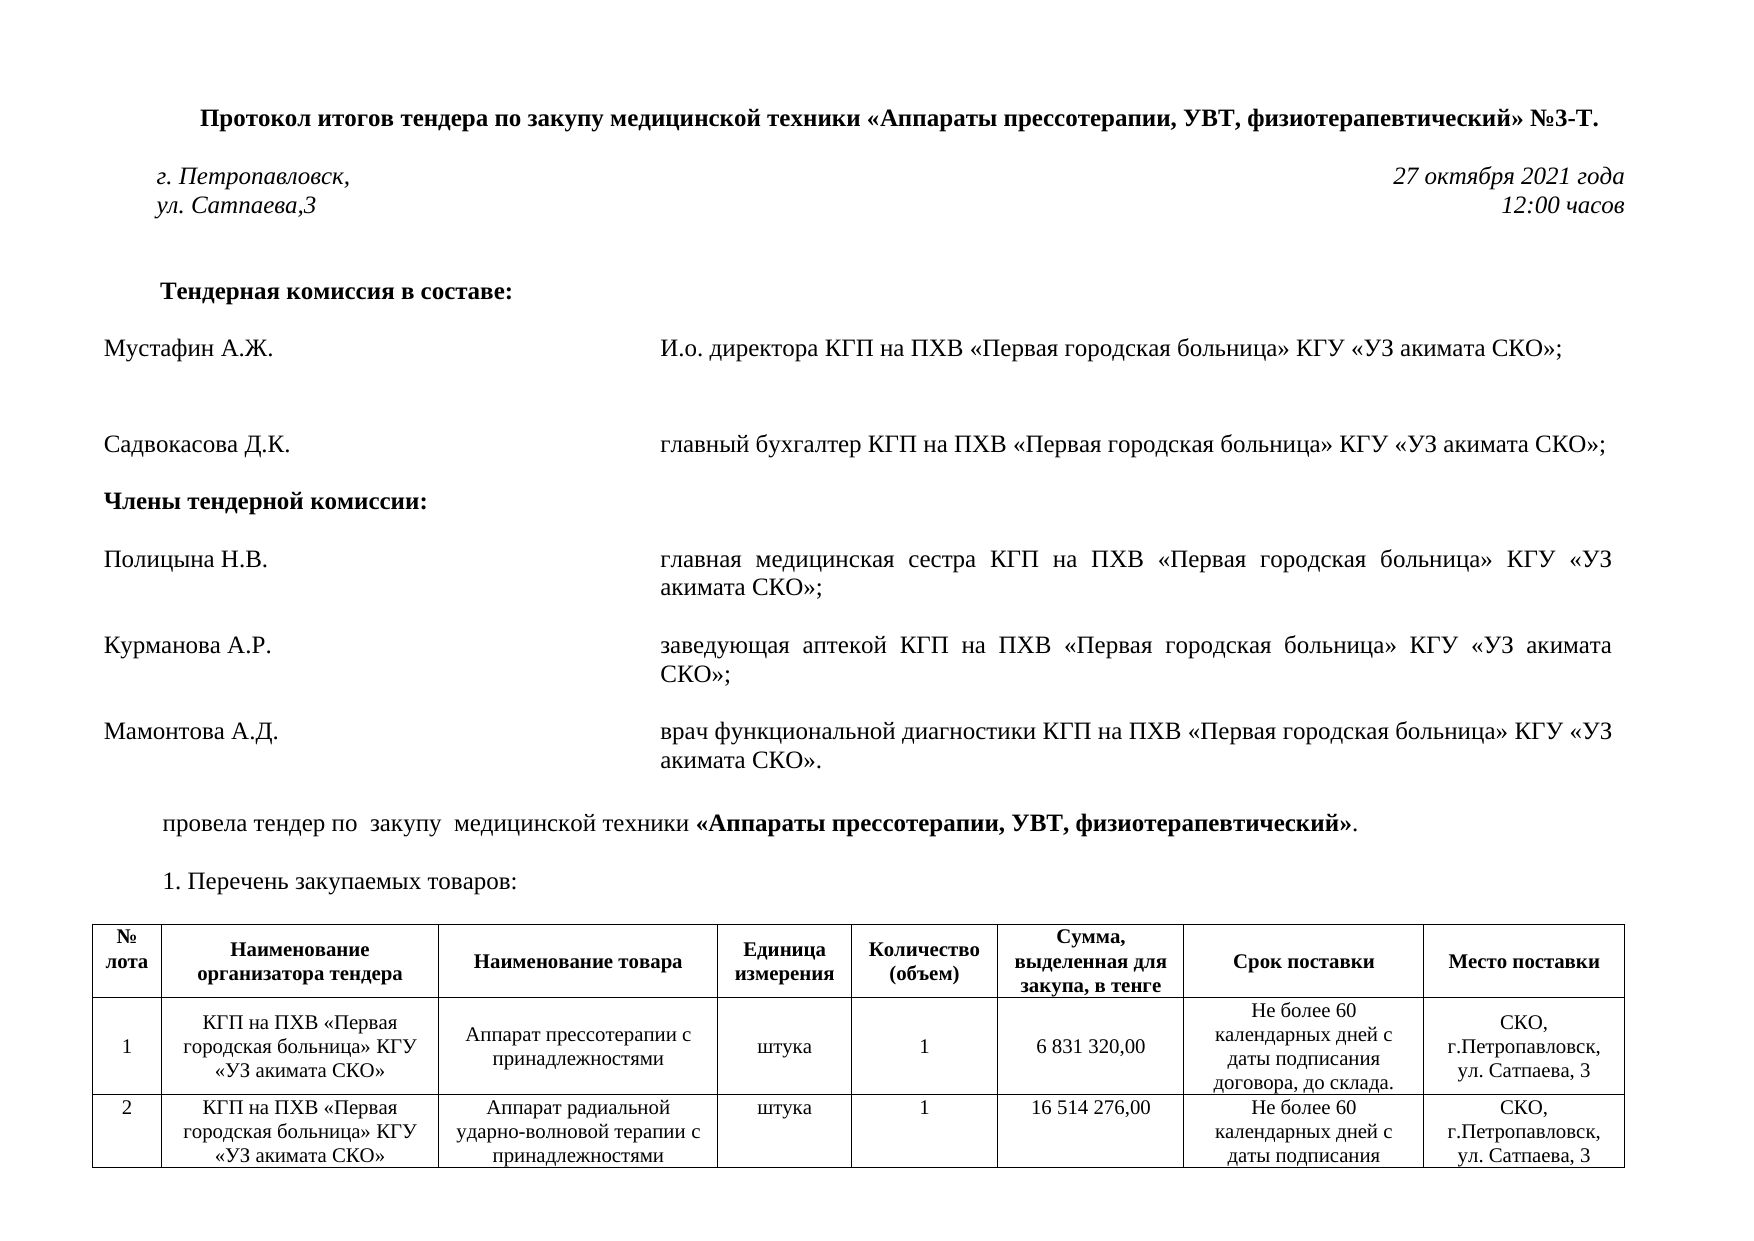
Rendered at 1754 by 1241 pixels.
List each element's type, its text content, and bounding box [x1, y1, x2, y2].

table_cell 2 [93, 1095, 161, 1167]
table_cell главный бухгалтер КГП на ПХВ «Первая городская больница» КГУ «УЗ акимата СКО»; главная медицинская сестра КГП на ПХВ «Первая городская больница» КГУ «УЗ акимата СКО»; заведующая аптекой КГП на ПХВ «Первая городская больница» КГУ «УЗ акимата СКО»; [649, 400, 1624, 716]
table_cell КГП на ПХВ «Первая городская больница» КГУ «УЗ акимата СКО» [162, 998, 438, 1094]
table_header Наименование товара [439, 925, 717, 997]
table_header Единица измерения [718, 925, 851, 997]
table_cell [162, 1095, 438, 1167]
table_header Количество (объем) [852, 925, 997, 997]
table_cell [1424, 1095, 1624, 1167]
table_cell Не более 60 календарных дней с даты подписания договора, до склада. [1184, 998, 1423, 1094]
table_cell СКО, г.Петропавловск, ул. Сатпаева, 3 [1424, 998, 1624, 1094]
text Протокол итогов тендера по закупу медицинской техники «Аппараты прессотерапии, УВТ, физиотерапевтический» №3-Т. [103, 103, 1636, 132]
table_header № лота [93, 925, 161, 997]
table_header Мустафин А.Ж. [92, 334, 649, 400]
text 1. Перечень закупаемых товаров: [103, 866, 1636, 895]
table_cell 16 514 276,00 [998, 1095, 1183, 1167]
table_cell 6 831 320,00 [998, 998, 1183, 1094]
text провела тендер по закупу медицинской техники «Аппараты прессотерапии, УВТ, физиотерапевтический». [103, 808, 1636, 837]
table_cell штука [718, 1095, 851, 1167]
table_cell 1 [852, 1095, 997, 1167]
table_cell Мамонтова А.Д. [92, 716, 649, 780]
table_cell штука [718, 998, 851, 1094]
table_cell Аппарат прессотерапии с принадлежностями [439, 998, 717, 1094]
table_header Сумма, выделенная для закупа, в тенге [998, 925, 1183, 997]
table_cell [1184, 1095, 1423, 1167]
table_header Наименование организатора тендера [162, 925, 438, 997]
table_cell Садвокасова Д.К. Члены тендерной комиссии: Полицына Н.В. Курманова А.Р. [92, 400, 649, 716]
table_header г. Петропавловск, ул. Сатпаева,3 [104, 161, 869, 247]
table_cell 1 [93, 998, 161, 1094]
table_header И.о. директора КГП на ПХВ «Первая городская больница» КГУ «УЗ акимата СКО»; [649, 334, 1624, 400]
table_cell 1 [852, 998, 997, 1094]
text Тендерная комиссия в составе: [160, 276, 1636, 305]
table_cell врач функциональной диагностики КГП на ПХВ «Первая городская больница» КГУ «УЗ акимата СКО». [649, 716, 1624, 780]
table_header Срок поставки [1184, 925, 1423, 997]
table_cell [439, 1095, 717, 1167]
table_header Место поставки [1424, 925, 1624, 997]
table_header 27 октября 2021 года 12:00 часов [870, 161, 1636, 247]
